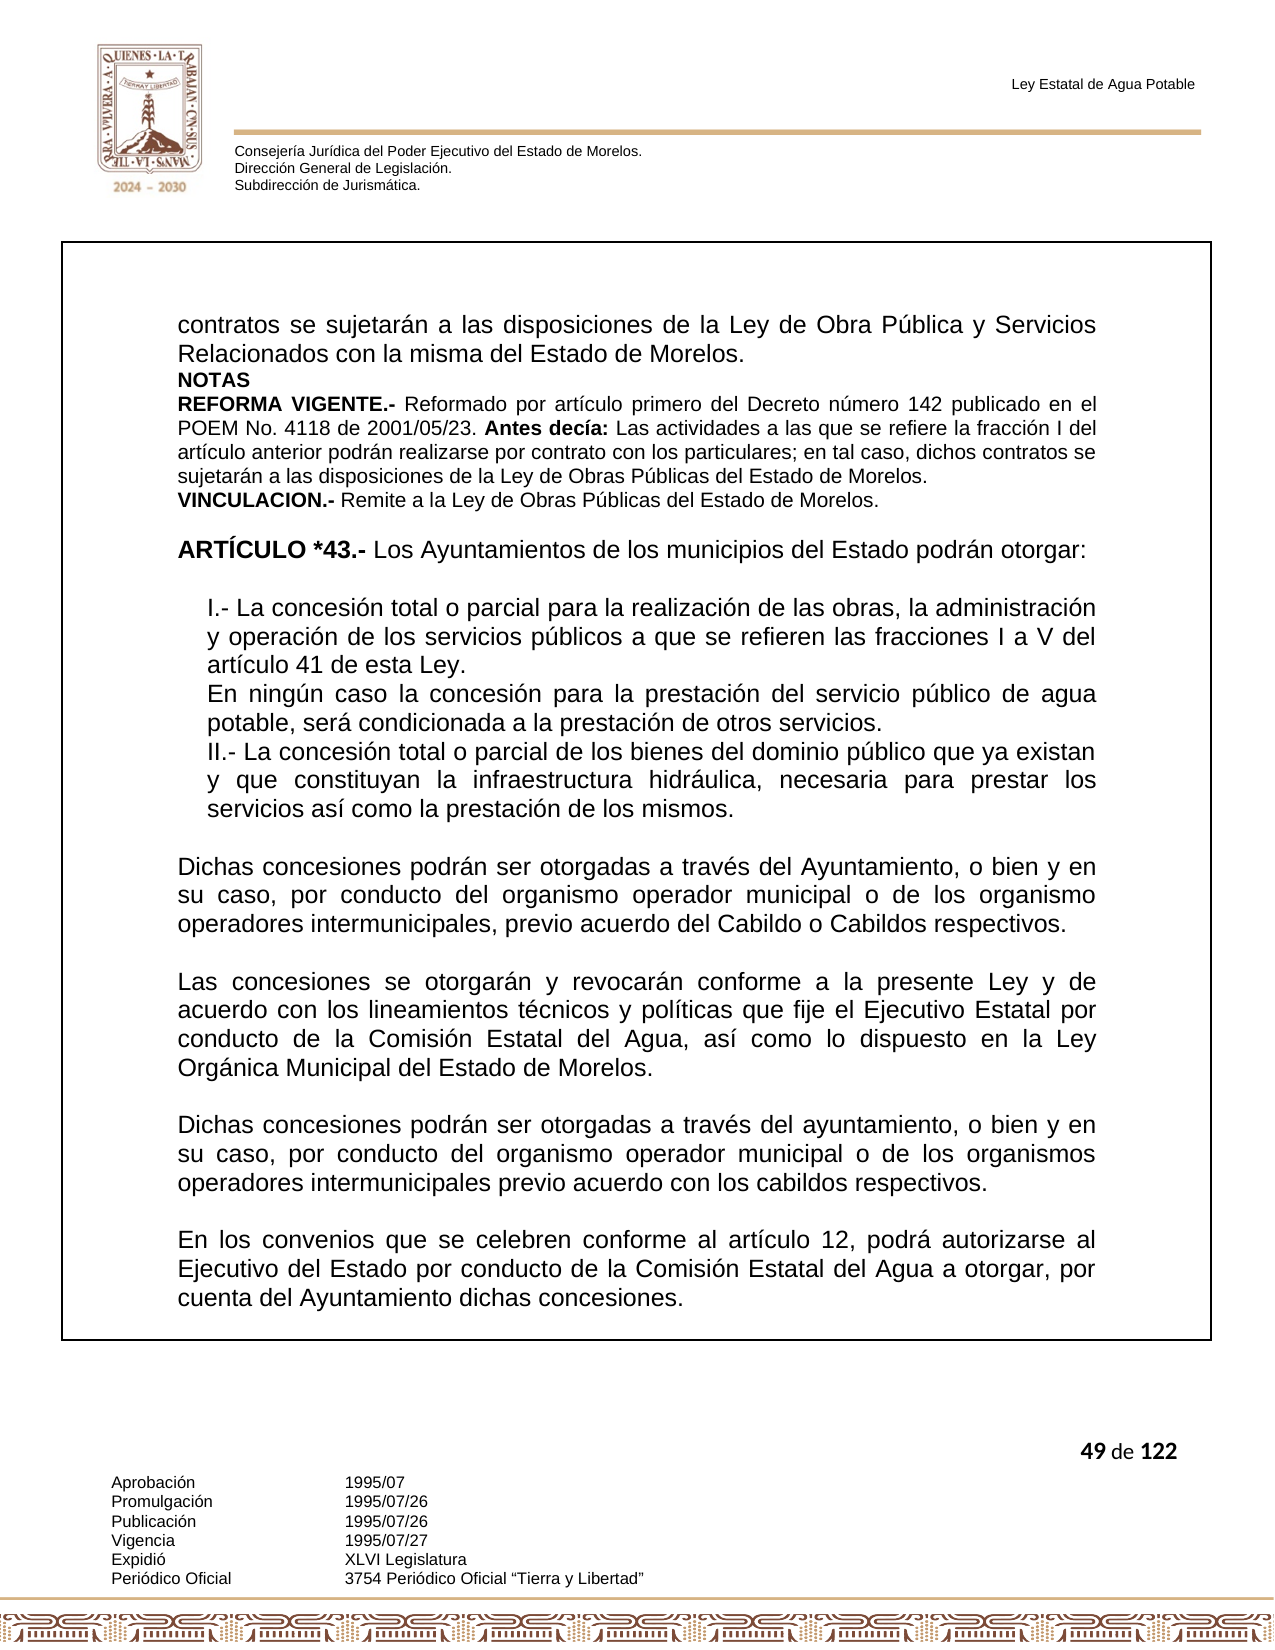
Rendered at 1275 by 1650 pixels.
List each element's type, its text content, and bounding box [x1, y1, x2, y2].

text Las concesiones se otorgarán y revocarán conforme a la presente Ley y de acuerdo con los lineamientos técnicos y políticas que fije el Ejecutivo Estatal por conducto de la Comisión Estatal del Agua, así como lo dispuesto en la Ley Orgánica Municipal del Estado de Morelos. [177, 967, 1098, 1082]
text VINCULACION.- Remite a la Ley de Obras Públicas del Estado de Morelos. [177, 487, 1098, 511]
text Dichas concesiones podrán ser otorgadas a través del ayuntamiento, o bien y en su caso, por conducto del organismo operador municipal o de los organismos operadores intermunicipales previo acuerdo con los cabildos respectivos. [177, 1110, 1098, 1197]
text Dichas concesiones podrán ser otorgadas a través del Ayuntamiento, o bien y en su caso, por conducto del organismo operador municipal o de los organismo operadores intermunicipales, previo acuerdo del Cabildo o Cabildos respectivos. [177, 852, 1098, 938]
text En los convenios que se celebren conforme al artículo 12, podrá autorizarse al Ejecutivo del Estado por conducto de la Comisión Estatal del Agua a otorgar, por cuenta del Ayuntamiento dichas concesiones. [177, 1225, 1098, 1312]
text REFORMA VIGENTE.- Reformado por artículo primero del Decreto número 142 publicado en el POEM No. 4118 de 2001/05/23. Antes decía: Las actividades a las que se refiere la fracción I del artículo anterior podrán realizarse por contrato con los particulares; en tal caso, dichos contratos se sujetarán a las disposiciones de la Ley de Obras Públicas del Estado de Morelos. [177, 392, 1098, 487]
text En ningún caso la concesión para la prestación del servicio público de agua potable, será condicionada a la prestación de otros servicios. [207, 679, 1098, 737]
picture [92, 37, 220, 198]
picture [0, 1591, 1274, 1650]
text ARTÍCULO *43.- Los Ayuntamientos de los municipios del Estado podrán otorgar: [177, 535, 1098, 564]
picture [233, 111, 1202, 144]
text II.- La concesión total o parcial de los bienes del dominio público que ya existan y que constituyan la infraestructura hidráulica, necesaria para prestar los servicios así como la prestación de los mismos. [207, 737, 1098, 823]
text I.- La concesión total o parcial para la realización de las obras, la administración y operación de los servicios públicos a que se refieren las fracciones I a V del artículo 41 de esta Ley. [207, 593, 1098, 679]
text NOTAS [177, 368, 1098, 392]
